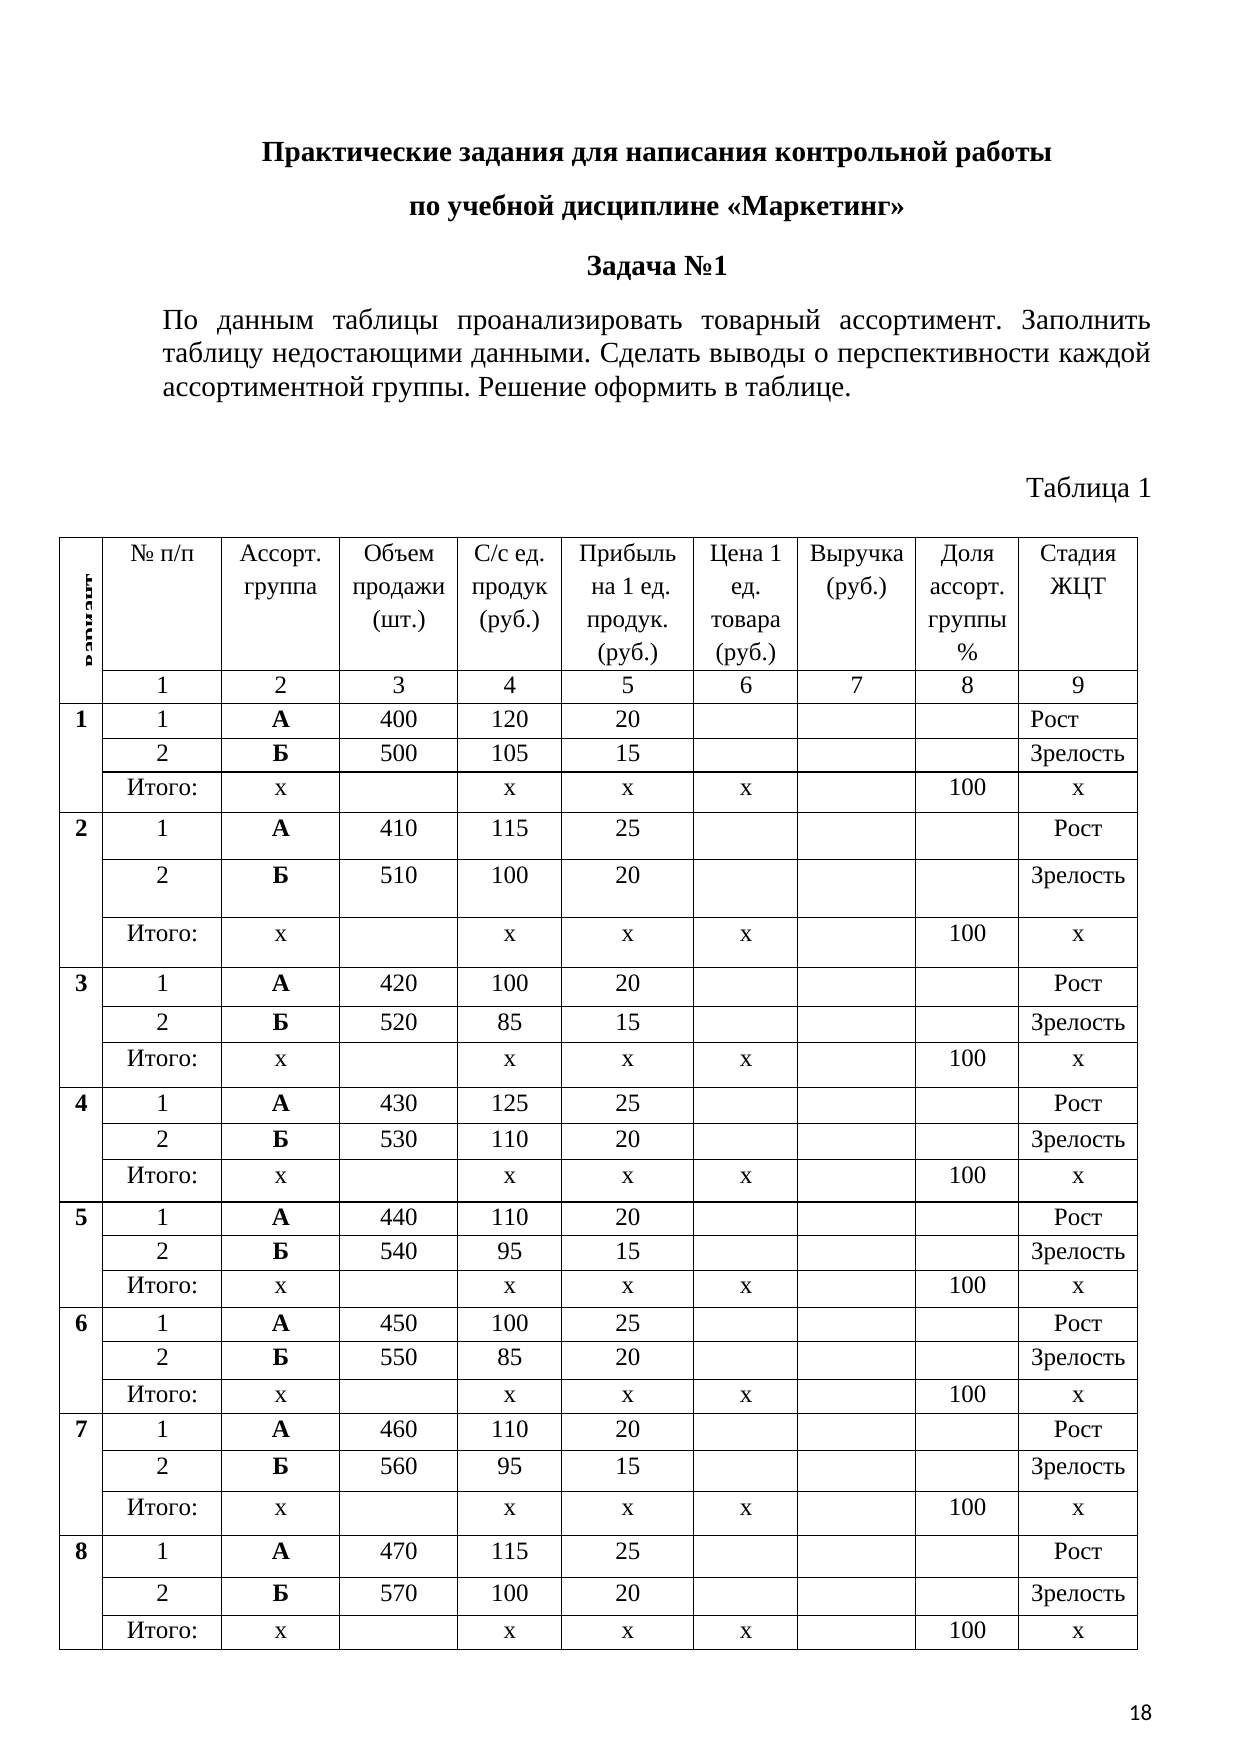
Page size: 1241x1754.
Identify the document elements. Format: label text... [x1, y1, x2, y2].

table_cell х [458, 1271, 561, 1307]
table_header Стадия ЖЦТ [1019, 538, 1137, 669]
table_cell х [562, 773, 693, 812]
table_cell [916, 1342, 1018, 1378]
table_cell [694, 813, 797, 859]
table_cell х [562, 1616, 693, 1648]
table_cell Рост [1019, 1088, 1137, 1123]
table_cell [798, 1492, 915, 1535]
table_cell х [1019, 1616, 1137, 1648]
table_cell 2 [103, 1342, 221, 1378]
table_cell х [562, 1043, 693, 1087]
table_cell [916, 1536, 1018, 1577]
table_cell 120 [458, 704, 561, 737]
table_cell [798, 1578, 915, 1614]
table_cell Рост [1019, 813, 1137, 859]
table_cell А [222, 813, 339, 859]
table_cell 20 [562, 704, 693, 737]
table_cell 2 [103, 739, 221, 771]
table_cell [798, 918, 915, 967]
table_cell х [458, 1616, 561, 1648]
table_cell 20 [562, 968, 693, 1006]
text По данным таблицы проанализировать товарный ассортимент. Заполнить таблицу недостающими данными. Сделать выводы о перспективности каждой ассортиментной группы. Решение оформить в таблице. [162, 302, 1152, 403]
table_cell 110 [458, 1203, 561, 1235]
table_cell 1 [60, 704, 102, 812]
table_cell Итого: [103, 1380, 221, 1413]
table_cell 1 [103, 1414, 221, 1450]
table_cell [798, 1414, 915, 1450]
table_cell Итого: [103, 1160, 221, 1201]
table_cell 550 [340, 1342, 457, 1378]
table_cell х [458, 1380, 561, 1413]
table_header вариант [60, 538, 102, 703]
table_cell А [222, 1088, 339, 1123]
table_cell 420 [340, 968, 457, 1006]
table_cell [694, 1236, 797, 1269]
table_cell х [222, 918, 339, 967]
table_cell Итого: [103, 1043, 221, 1087]
table_cell х [562, 1160, 693, 1201]
table_cell 25 [562, 1308, 693, 1341]
table_cell х [1019, 1160, 1137, 1201]
table_cell Итого: [103, 918, 221, 967]
table_cell 15 [562, 1451, 693, 1491]
table_cell [798, 968, 915, 1006]
table_cell 2 [60, 813, 102, 967]
table_cell 1 [103, 704, 221, 737]
table_cell Зрелость [1019, 860, 1137, 917]
table_cell 85 [458, 1007, 561, 1042]
table_cell 20 [562, 1342, 693, 1378]
table_cell Б [222, 1451, 339, 1491]
table_cell 1 [103, 1203, 221, 1235]
table_cell х [1019, 1043, 1137, 1087]
table_cell 95 [458, 1451, 561, 1491]
table_cell 15 [562, 739, 693, 771]
table_cell Б [222, 1236, 339, 1269]
table_cell 2 [103, 860, 221, 917]
table_cell Б [222, 860, 339, 917]
table_cell х [694, 1043, 797, 1087]
table_cell 410 [340, 813, 457, 859]
table_cell [916, 813, 1018, 859]
table_cell [694, 1007, 797, 1042]
table_cell 6 [694, 671, 797, 703]
table_cell 100 [458, 1308, 561, 1341]
table_cell 100 [916, 773, 1018, 812]
table_cell х [1019, 1271, 1137, 1307]
table_cell 25 [562, 1088, 693, 1123]
table_cell х [694, 773, 797, 812]
table_header Ассорт. группа [222, 538, 339, 669]
table_cell х [562, 1492, 693, 1535]
table_cell [916, 968, 1018, 1006]
table_cell [798, 1308, 915, 1341]
table_cell 1 [103, 1536, 221, 1577]
table_cell 100 [916, 1160, 1018, 1201]
table_cell 25 [562, 813, 693, 859]
table_cell 115 [458, 1536, 561, 1577]
table_cell Зрелость [1019, 1124, 1137, 1159]
table_cell 20 [562, 1414, 693, 1450]
table_cell 2 [103, 1578, 221, 1614]
table_cell [694, 1203, 797, 1235]
table_cell 110 [458, 1124, 561, 1159]
table_cell [916, 1124, 1018, 1159]
table_cell х [458, 773, 561, 812]
text по учебной дисциплине «Маркетинг» [162, 188, 1152, 222]
text Таблица 1 [162, 470, 1152, 503]
table_cell 2 [222, 671, 339, 703]
table_cell 20 [562, 1578, 693, 1614]
table_cell х [1019, 773, 1137, 812]
table_cell Рост [1019, 1203, 1137, 1235]
table_cell [694, 739, 797, 771]
table_cell 100 [916, 1380, 1018, 1413]
table_cell 15 [562, 1236, 693, 1269]
table_cell [916, 1203, 1018, 1235]
table_cell [798, 1342, 915, 1378]
table_header Прибыль на 1 ед. продук. (руб.) [562, 538, 693, 669]
table_cell Рост [1019, 1308, 1137, 1341]
table_cell 105 [458, 739, 561, 771]
table_cell Зрелость [1019, 1236, 1137, 1269]
table_cell 1 [103, 813, 221, 859]
table_cell 1 [103, 968, 221, 1006]
table_cell [798, 1088, 915, 1123]
table_cell Рост [1019, 968, 1137, 1006]
table_cell 3 [60, 968, 102, 1087]
table_cell х [694, 1616, 797, 1648]
table_cell [798, 1451, 915, 1491]
table_cell А [222, 968, 339, 1006]
table_cell Итого: [103, 1616, 221, 1648]
table_cell А [222, 704, 339, 737]
table_cell [694, 1451, 797, 1491]
table_cell х [694, 1271, 797, 1307]
table_cell Зрелость [1019, 1578, 1137, 1614]
table_cell 440 [340, 1203, 457, 1235]
table_cell х [694, 1380, 797, 1413]
table_cell х [1019, 1492, 1137, 1535]
table_cell 6 [60, 1308, 102, 1413]
table_cell 125 [458, 1088, 561, 1123]
table_cell [916, 1007, 1018, 1042]
table_cell 2 [103, 1007, 221, 1042]
table_cell 100 [458, 968, 561, 1006]
table_cell Зрелость [1019, 1342, 1137, 1378]
table_cell 110 [458, 1414, 561, 1450]
table_cell [694, 968, 797, 1006]
table_cell 15 [562, 1007, 693, 1042]
table_cell 20 [562, 1203, 693, 1235]
table_cell Зрелость [1019, 739, 1137, 771]
table_cell 7 [798, 671, 915, 703]
table_cell 100 [916, 1043, 1018, 1087]
table_cell 5 [60, 1203, 102, 1307]
table_cell х [222, 1160, 339, 1201]
table_cell [340, 1043, 457, 1087]
table_cell 8 [60, 1536, 102, 1648]
table_cell х [222, 1492, 339, 1535]
table_cell [798, 1124, 915, 1159]
table_cell [916, 1236, 1018, 1269]
text Задача №1 [162, 248, 1152, 281]
table_cell Итого: [103, 1271, 221, 1307]
table_cell 20 [562, 1124, 693, 1159]
table_cell 20 [562, 860, 693, 917]
table_cell 520 [340, 1007, 457, 1042]
table_header Объем продажи (шт.) [340, 538, 457, 669]
table_cell [916, 860, 1018, 917]
table_cell 4 [60, 1088, 102, 1201]
table_cell 8 [916, 671, 1018, 703]
table_cell [916, 1088, 1018, 1123]
table_cell [798, 1160, 915, 1201]
table_cell 560 [340, 1451, 457, 1491]
text Практические задания для написания контрольной работы [162, 134, 1152, 167]
table_cell [798, 773, 915, 812]
table_cell х [1019, 918, 1137, 967]
table_cell [916, 1414, 1018, 1450]
table_cell [798, 1536, 915, 1577]
table_cell А [222, 1414, 339, 1450]
table_cell 100 [458, 1578, 561, 1614]
table_cell [798, 860, 915, 917]
table_cell [798, 1271, 915, 1307]
table_cell [340, 773, 457, 812]
table_cell 7 [60, 1414, 102, 1535]
table_cell х [562, 1271, 693, 1307]
table_cell 530 [340, 1124, 457, 1159]
table_cell 100 [458, 860, 561, 917]
table_cell Б [222, 739, 339, 771]
table_cell А [222, 1536, 339, 1577]
table_header Выручка (руб.) [798, 538, 915, 669]
table_cell х [458, 1043, 561, 1087]
table_cell [340, 1271, 457, 1307]
table_cell х [562, 1380, 693, 1413]
table_cell Б [222, 1578, 339, 1614]
table_cell Б [222, 1124, 339, 1159]
table_cell [694, 1578, 797, 1614]
table_cell 85 [458, 1342, 561, 1378]
table_cell х [222, 1271, 339, 1307]
table_cell [340, 1380, 457, 1413]
table_cell [798, 1380, 915, 1413]
table_cell [694, 860, 797, 917]
table_cell х [1019, 1380, 1137, 1413]
table_cell 450 [340, 1308, 457, 1341]
table_cell [798, 1007, 915, 1042]
table_cell 9 [1019, 671, 1137, 703]
table_cell Рост [1019, 1536, 1137, 1577]
table_cell [694, 1414, 797, 1450]
table_cell 400 [340, 704, 457, 737]
table_cell [916, 1308, 1018, 1341]
table_cell Итого: [103, 1492, 221, 1535]
table_cell Зрелость [1019, 1007, 1137, 1042]
table_cell [340, 918, 457, 967]
table_cell [694, 1342, 797, 1378]
table_cell 100 [916, 1492, 1018, 1535]
table_header Цена 1 ед. товара (руб.) [694, 538, 797, 669]
table_cell [916, 1578, 1018, 1614]
table_cell х [222, 1616, 339, 1648]
table_cell х [694, 1160, 797, 1201]
table_cell 460 [340, 1414, 457, 1450]
table_cell [340, 1160, 457, 1201]
table_header Доля ассорт. группы % [916, 538, 1018, 669]
table_cell А [222, 1203, 339, 1235]
table_cell х [562, 918, 693, 967]
table_cell 470 [340, 1536, 457, 1577]
table_cell 540 [340, 1236, 457, 1269]
table_cell [798, 739, 915, 771]
table_header С/с ед. продук(руб.) [458, 538, 561, 669]
table_cell Рост [1019, 1414, 1137, 1450]
table_cell 570 [340, 1578, 457, 1614]
table_cell 25 [562, 1536, 693, 1577]
table_cell х [222, 773, 339, 812]
table_cell х [458, 1160, 561, 1201]
table_cell [798, 1203, 915, 1235]
table_cell 2 [103, 1124, 221, 1159]
table_cell 100 [916, 1271, 1018, 1307]
table_cell 500 [340, 739, 457, 771]
table_cell 100 [916, 1616, 1018, 1648]
table_cell Рост [1019, 704, 1137, 737]
table_cell [916, 704, 1018, 737]
table_cell 100 [916, 918, 1018, 967]
table_cell 2 [103, 1451, 221, 1491]
table_cell 115 [458, 813, 561, 859]
table_cell 95 [458, 1236, 561, 1269]
table_cell [798, 1236, 915, 1269]
table_cell х [222, 1380, 339, 1413]
table_cell Б [222, 1007, 339, 1042]
table_cell [798, 813, 915, 859]
table_cell 3 [340, 671, 457, 703]
table_cell [340, 1616, 457, 1648]
table_cell [694, 1308, 797, 1341]
table_cell 1 [103, 671, 221, 703]
table_cell х [458, 918, 561, 967]
table_cell [340, 1492, 457, 1535]
table_cell [916, 739, 1018, 771]
table_cell 4 [458, 671, 561, 703]
table_cell х [222, 1043, 339, 1087]
table_cell [798, 1616, 915, 1648]
table_cell [694, 704, 797, 737]
table_cell х [458, 1492, 561, 1535]
table_cell х [694, 918, 797, 967]
table_cell 5 [562, 671, 693, 703]
table_cell [798, 704, 915, 737]
table_cell [694, 1124, 797, 1159]
table_cell 510 [340, 860, 457, 917]
table_cell Итого: [103, 773, 221, 812]
table_cell [798, 1043, 915, 1087]
table_cell 2 [103, 1236, 221, 1269]
table_cell Зрелость [1019, 1451, 1137, 1491]
table_cell [694, 1536, 797, 1577]
table_cell 1 [103, 1308, 221, 1341]
table_cell [694, 1088, 797, 1123]
table_cell х [694, 1492, 797, 1535]
table_cell 430 [340, 1088, 457, 1123]
table_cell [916, 1451, 1018, 1491]
table_header № п/п [103, 538, 221, 669]
table_cell 1 [103, 1088, 221, 1123]
table_cell Б [222, 1342, 339, 1378]
table_cell А [222, 1308, 339, 1341]
